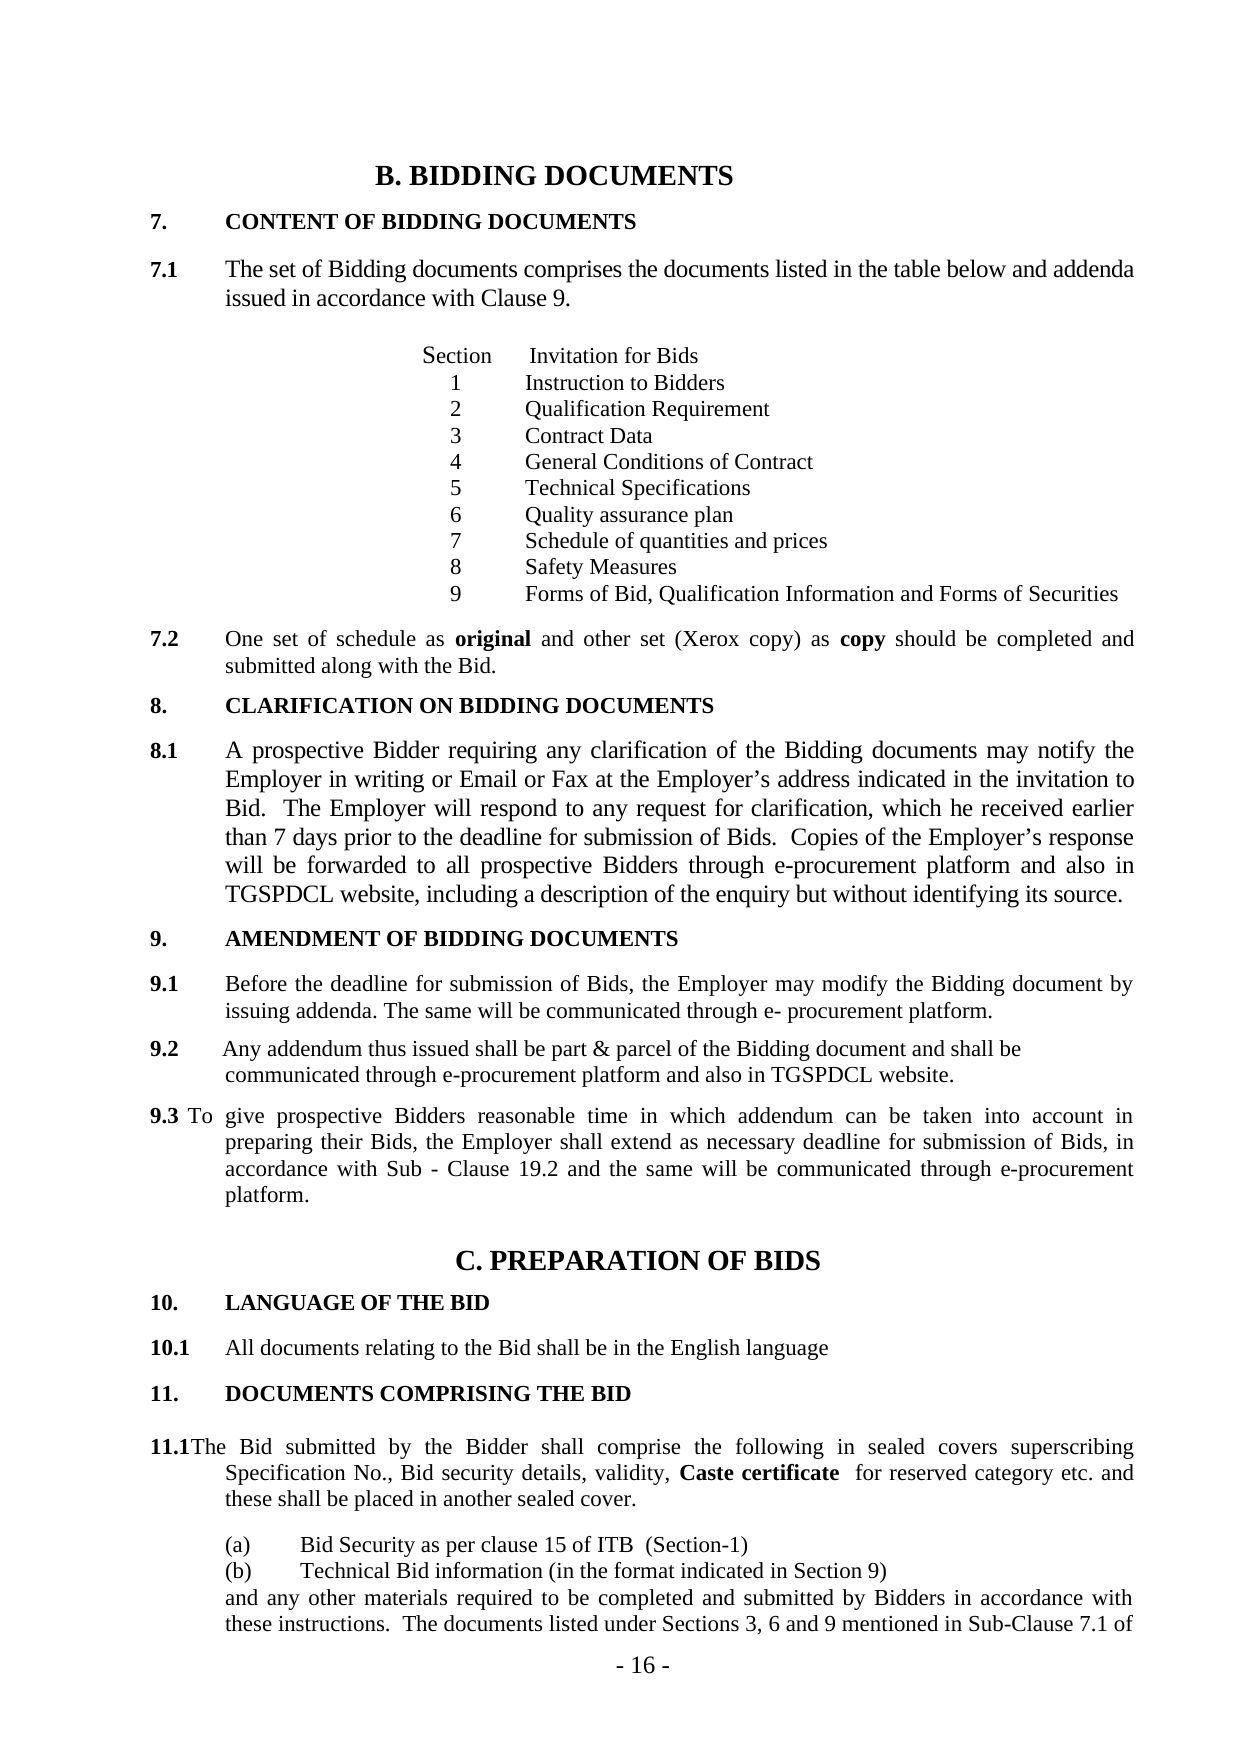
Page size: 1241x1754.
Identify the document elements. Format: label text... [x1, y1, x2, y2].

text B. BIDDING DOCUMENTS [300, 158, 1135, 192]
text Section Invitation for Bids [422, 340, 1135, 369]
text 8.1 A prospective Bidder requiring any clarification of the Bidding documents may notify the Employer in writing or Email or Fax at the Employer’s address indicated in the invitation to Bid. The Employer will respond to any request for clarification, which he received earlier than 7 days prior to the deadline for submission of Bids. Copies of the Employer’s response will be forwarded to all prospective Bidders through e-procurement platform and also in TGSPDCL website, including a description of the enquiry but without identifying its source. [150, 736, 1135, 908]
list Contract Data [450, 422, 1135, 448]
text 10. LANGUAGE OF THE BID [150, 1289, 1135, 1315]
list Safety Measures [450, 553, 1135, 580]
text C. PREPARATION OF BIDS [141, 1243, 1135, 1277]
list To give prospective Bidders reasonable time in which addendum can be taken into account in preparing their Bids, the Employer shall extend as necessary deadline for submission of Bids, in accordance with Sub - Clause 19.2 and the same will be communicated through e-procurement platform. [150, 1102, 1135, 1207]
list Technical Specifications [450, 474, 1135, 501]
text 7.2 One set of schedule as original and other set (Xerox copy) as copy should be completed and submitted along with the Bid. [150, 625, 1135, 678]
list Schedule of quantities and prices [450, 527, 1135, 553]
text 8. CLARIFICATION ON BIDDING DOCUMENTS [150, 692, 1135, 719]
list Instruction to Bidders [450, 369, 1135, 395]
list Qualification Requirement [450, 395, 1135, 422]
list Quality assurance plan [450, 501, 1135, 527]
text 7. CONTENT OF BIDDING DOCUMENTS [150, 208, 1135, 235]
list The Bid submitted by the Bidder shall comprise the following in sealed covers superscribing Specification No., Bid security details, validity, Caste certificate for reserved category etc. and these shall be placed in another sealed cover. [150, 1433, 1135, 1512]
list Bid Security as per clause 15 of ITB (Section-1) [225, 1531, 1135, 1557]
text 7.1 The set of Bidding documents comprises the documents listed in the table below and addenda issued in accordance with Clause 9. [150, 254, 1135, 311]
list Technical Bid information (in the format indicated in Section 9) [225, 1557, 1135, 1584]
text 9. AMENDMENT OF BIDDING DOCUMENTS [150, 925, 1135, 951]
list General Conditions of Contract [450, 448, 1135, 474]
text 11. DOCUMENTS COMPRISING THE BID [150, 1380, 1135, 1406]
text 9.1 Before the deadline for submission of Bids, the Employer may modify the Bidding document by issuing addenda. The same will be communicated through e- procurement platform. [150, 970, 1135, 1023]
list Forms of Bid, Qualification Information and Forms of Securities [450, 580, 1135, 606]
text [225, 1584, 1135, 1636]
list Any addendum thus issued shall be part & parcel of the Bidding document and shall be [150, 1035, 1135, 1061]
text communicated through e-procurement platform and also in TGSPDCL website. [225, 1061, 1135, 1088]
text 10.1 All documents relating to the Bid shall be in the English language [150, 1334, 1135, 1361]
